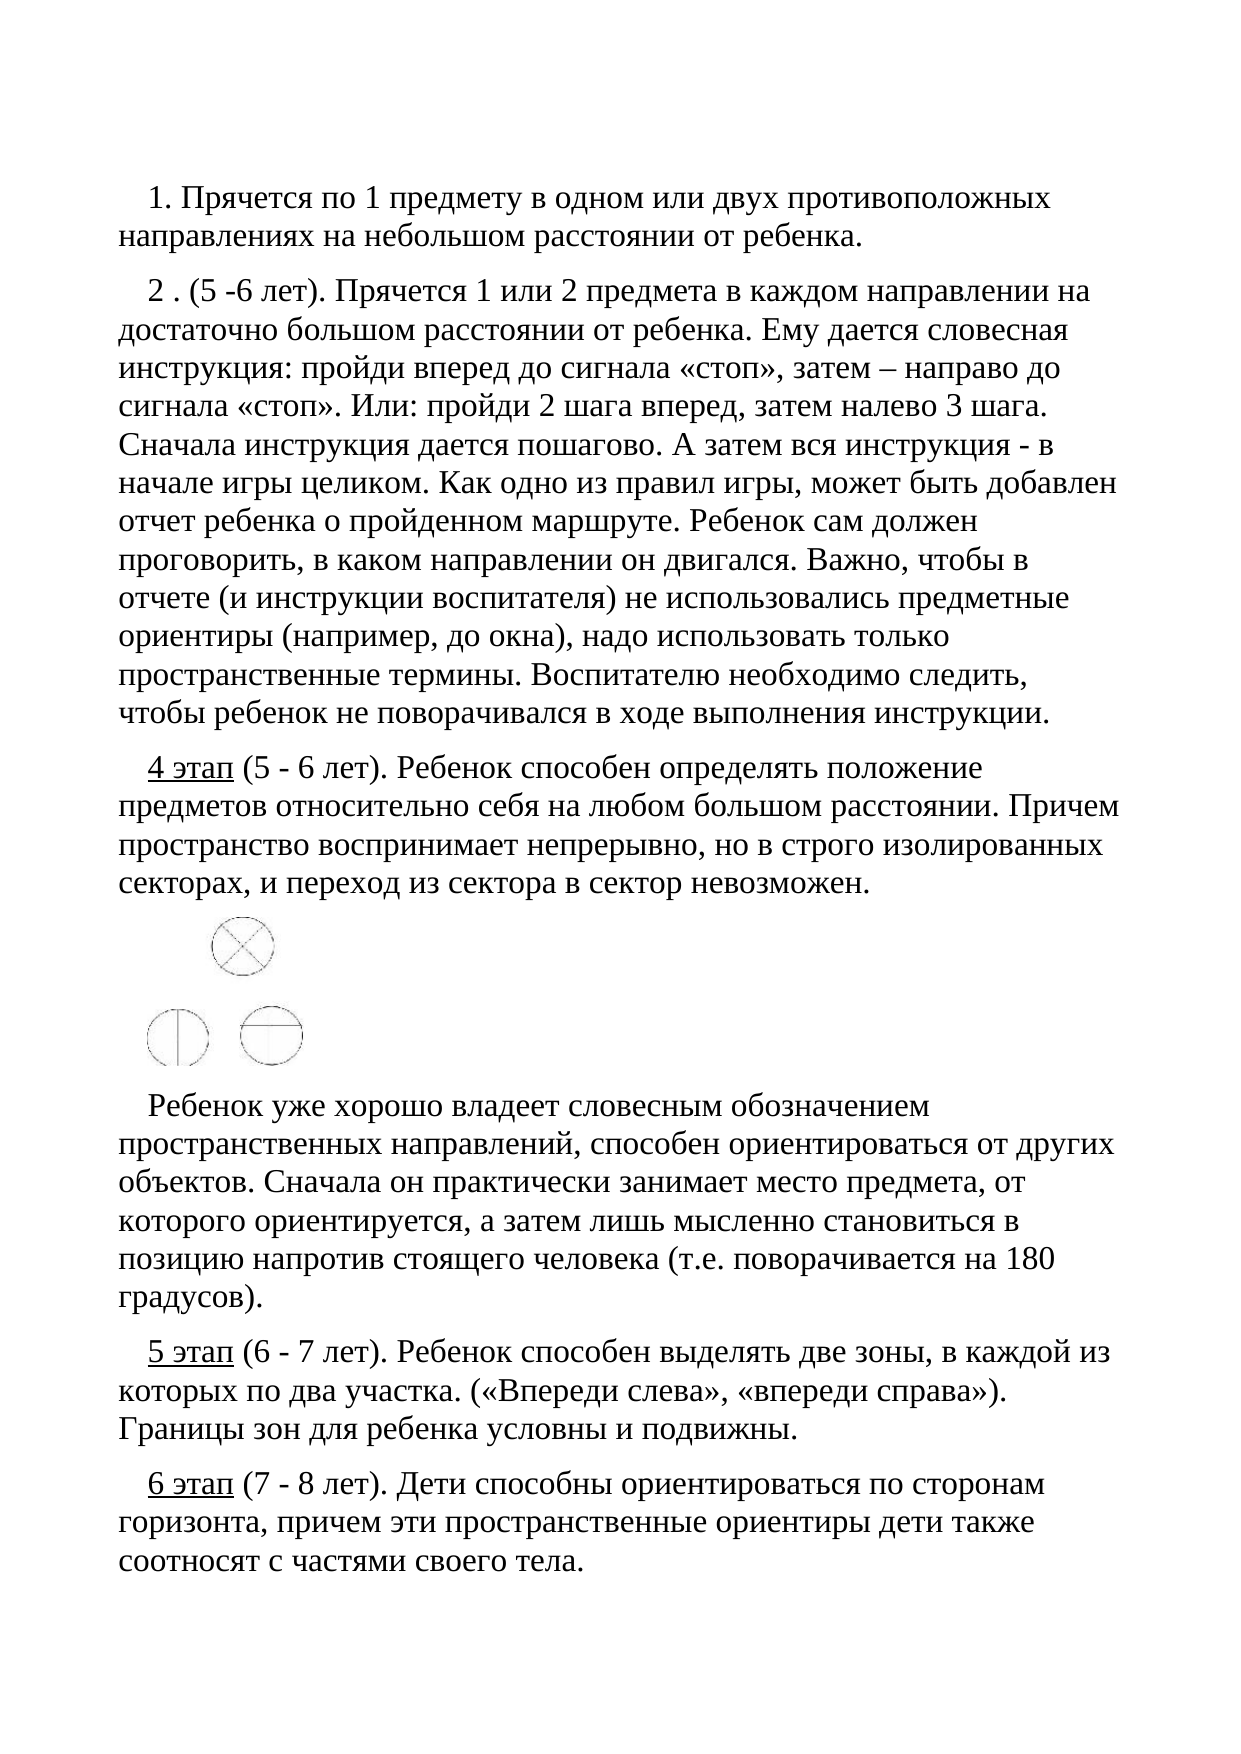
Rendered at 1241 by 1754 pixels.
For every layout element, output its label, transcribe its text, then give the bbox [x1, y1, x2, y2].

text 4 этап (5 - 6 лет). Ребенок способен определять положение предметов относительно себя на любом большом расстоянии. Причем пространство воспринимает непрерывно, но в строго изолированных секторах, и переход из сектора в сектор невозможен. [118, 747, 1122, 901]
text 1. Прячется по 1 предмету в одном или двух противоположных направлениях на небольшом расстоянии от ребенка. [118, 177, 1122, 254]
text 2 . (5 -6 лет). Прячется 1 или 2 предмета в каждом направлении на достаточно большом расстоянии от ребенка. Ему дается словесная инструкция: пройди вперед до сигнала «стоп», затем – направо до сигнала «стоп». Или: пройди 2 шага вперед, затем налево 3 шага. Сначала инструкция дается пошагово. А затем вся инструкция - в начале игры целиком. Как одно из правил игры, может быть добавлен отчет ребенка о пройденном маршруте. Ребенок сам должен проговорить, в каком направлении он двигался. Важно, чтобы в отчете (и инструкции воспитателя) не использовались предметные ориентиры (например, до окна), надо использовать только пространственные термины. Воспитателю необходимо следить, чтобы ребенок не поворачивался в ходе выполнения инструкции. [118, 271, 1122, 731]
picture [147, 917, 304, 1069]
text Ребенок уже хорошо владеет словесным обозначением пространственных направлений, способен ориентироваться от других объектов. Сначала он практически занимает место предмета, от которого ориентируется, а затем лишь мысленно становиться в позицию напротив стоящего человека (т.е. поворачивается на 180 градусов). [118, 1085, 1122, 1315]
text 5 этап (6 - 7 лет). Ребенок способен выделять две зоны, в каждой из которых по два участка. («Впереди слева», «впереди справа»). Границы зон для ребенка условны и подвижны. [118, 1332, 1122, 1447]
text 6 этап (7 - 8 лет). Дети способны ориентироваться по сторонам горизонта, причем эти пространственные ориентиры дети также соотносят с частями своего тела. [118, 1463, 1122, 1578]
